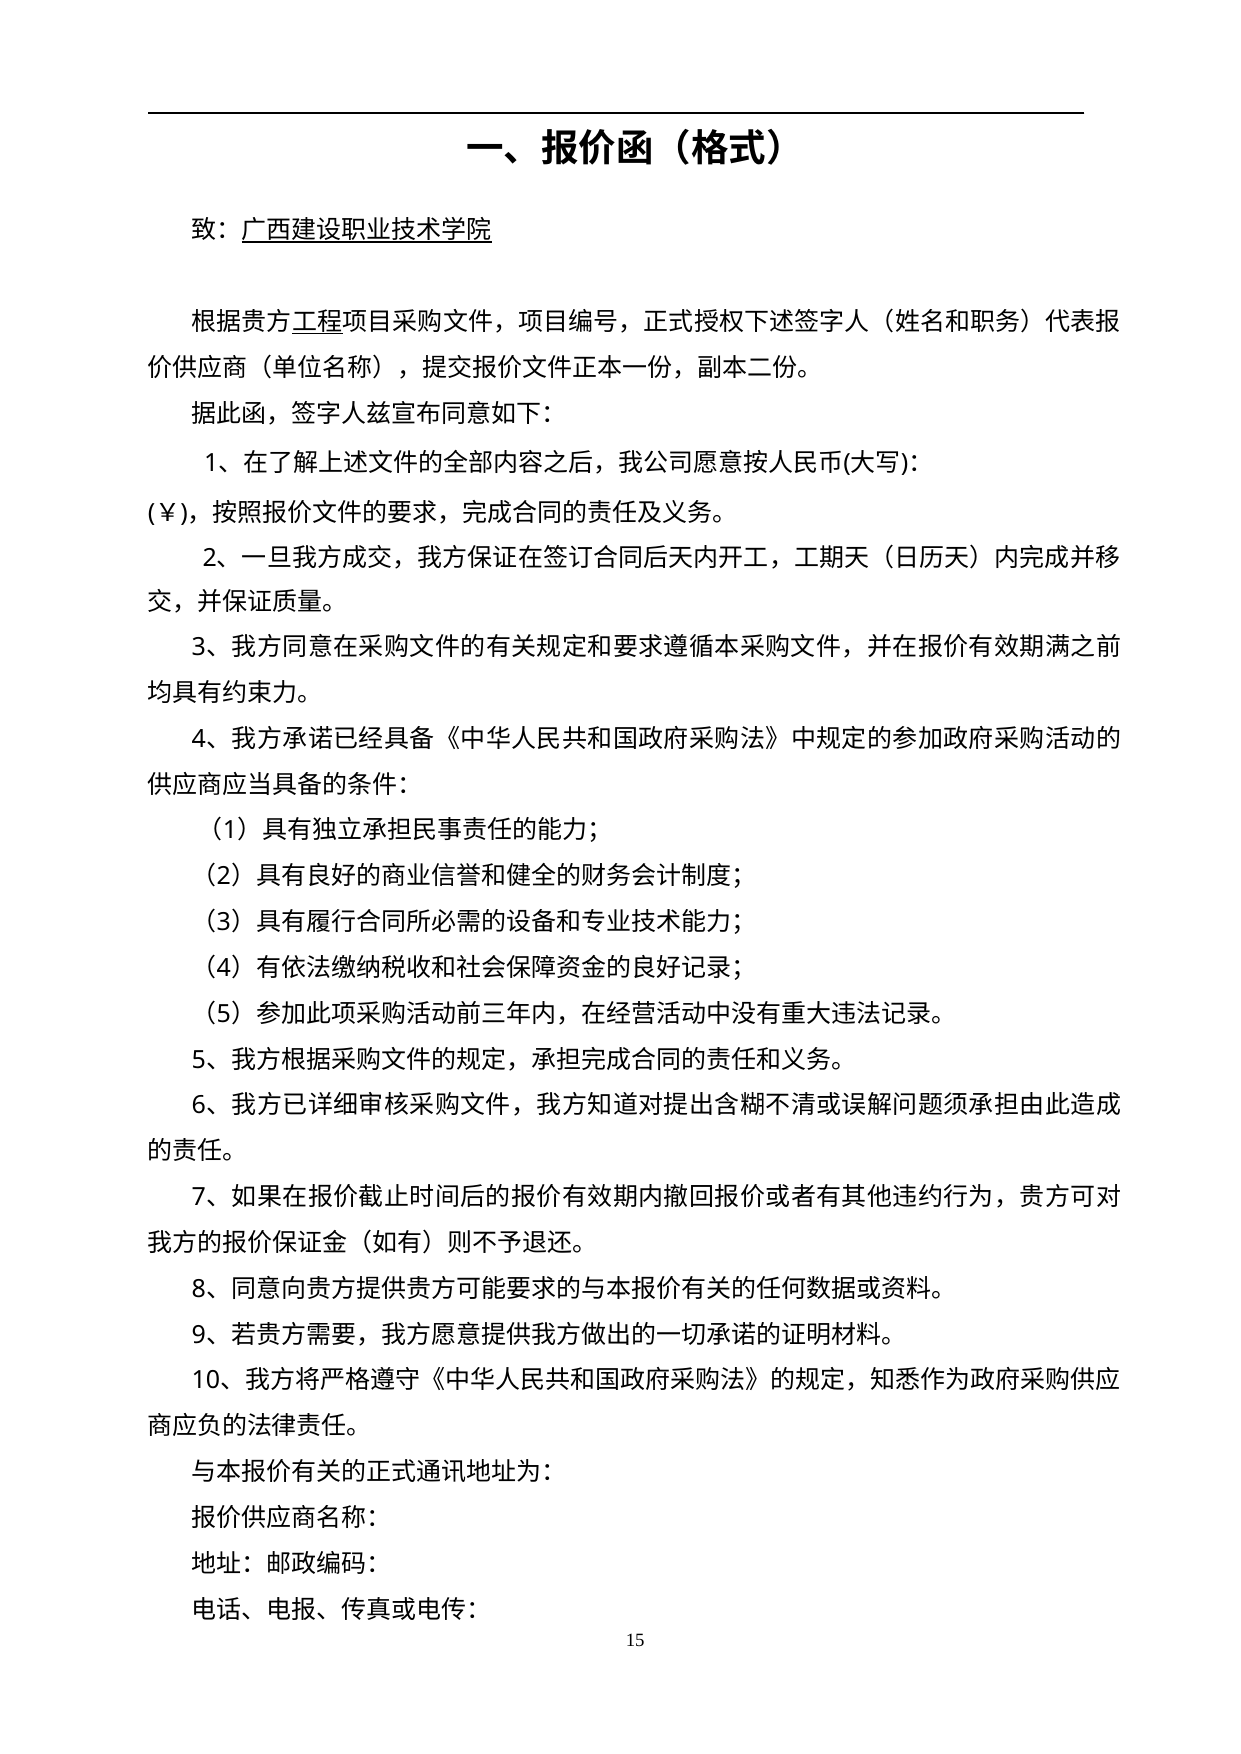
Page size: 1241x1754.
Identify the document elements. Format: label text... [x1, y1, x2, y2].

text 8、同意向贵方提供贵方可能要求的与本报价有关的任何数据或资料。 [148, 1261, 1122, 1306]
text 1、在了解上述文件的全部内容之后，我公司愿意按人民币(大写)： [148, 431, 1122, 481]
text 一、报价函（格式） [148, 118, 1122, 172]
text 电话、电报、传真或电传： [148, 1581, 1122, 1627]
text 10、我方将严格遵守《中华人民共和国政府采购法》的规定，知悉作为政府采购供应商应负的法律责任。 [148, 1352, 1122, 1444]
text 地址：邮政编码： [148, 1536, 1122, 1581]
text （4）有依法缴纳税收和社会保障资金的良好记录； [148, 940, 1122, 986]
text 7、如果在报价截止时间后的报价有效期内撤回报价或者有其他违约行为，贵方可对我方的报价保证金（如有）则不予退还。 [148, 1169, 1122, 1261]
text 根据贵方工程项目采购文件，项目编号，正式授权下述签字人（姓名和职务）代表报价供应商（单位名称），提交报价文件正本一份，副本二份。 [148, 294, 1122, 386]
text 据此函，签字人兹宣布同意如下： [148, 386, 1122, 431]
text （1）具有独立承担民事责任的能力； [148, 802, 1122, 848]
text 与本报价有关的正式通讯地址为： [148, 1444, 1122, 1490]
text （2）具有良好的商业信誉和健全的财务会计制度； [148, 848, 1122, 894]
text 6、我方已详细审核采购文件，我方知道对提出含糊不清或误解问题须承担由此造成的责任。 [148, 1077, 1122, 1169]
text 3、我方同意在采购文件的有关规定和要求遵循本采购文件，并在报价有效期满之前均具有约束力。 [148, 619, 1122, 711]
text 报价供应商名称： [148, 1490, 1122, 1536]
text (￥)，按照报价文件的要求，完成合同的责任及义务。 [148, 481, 1122, 531]
text 5、我方根据采购文件的规定，承担完成合同的责任和义务。 [148, 1031, 1122, 1077]
text （3）具有履行合同所必需的设备和专业技术能力； [148, 894, 1122, 940]
text 9、若贵方需要，我方愿意提供我方做出的一切承诺的证明材料。 [148, 1306, 1122, 1352]
text 2、一旦我方成交，我方保证在签订合同后天内开工，工期天（日历天）内完成并移交，并保证质量。 [148, 531, 1122, 619]
text 致：广西建设职业技术学院 [148, 202, 1122, 248]
text （5）参加此项采购活动前三年内，在经营活动中没有重大违法记录。 [148, 986, 1122, 1031]
text 4、我方承诺已经具备《中华人民共和国政府采购法》中规定的参加政府采购活动的供应商应当具备的条件： [148, 711, 1122, 802]
